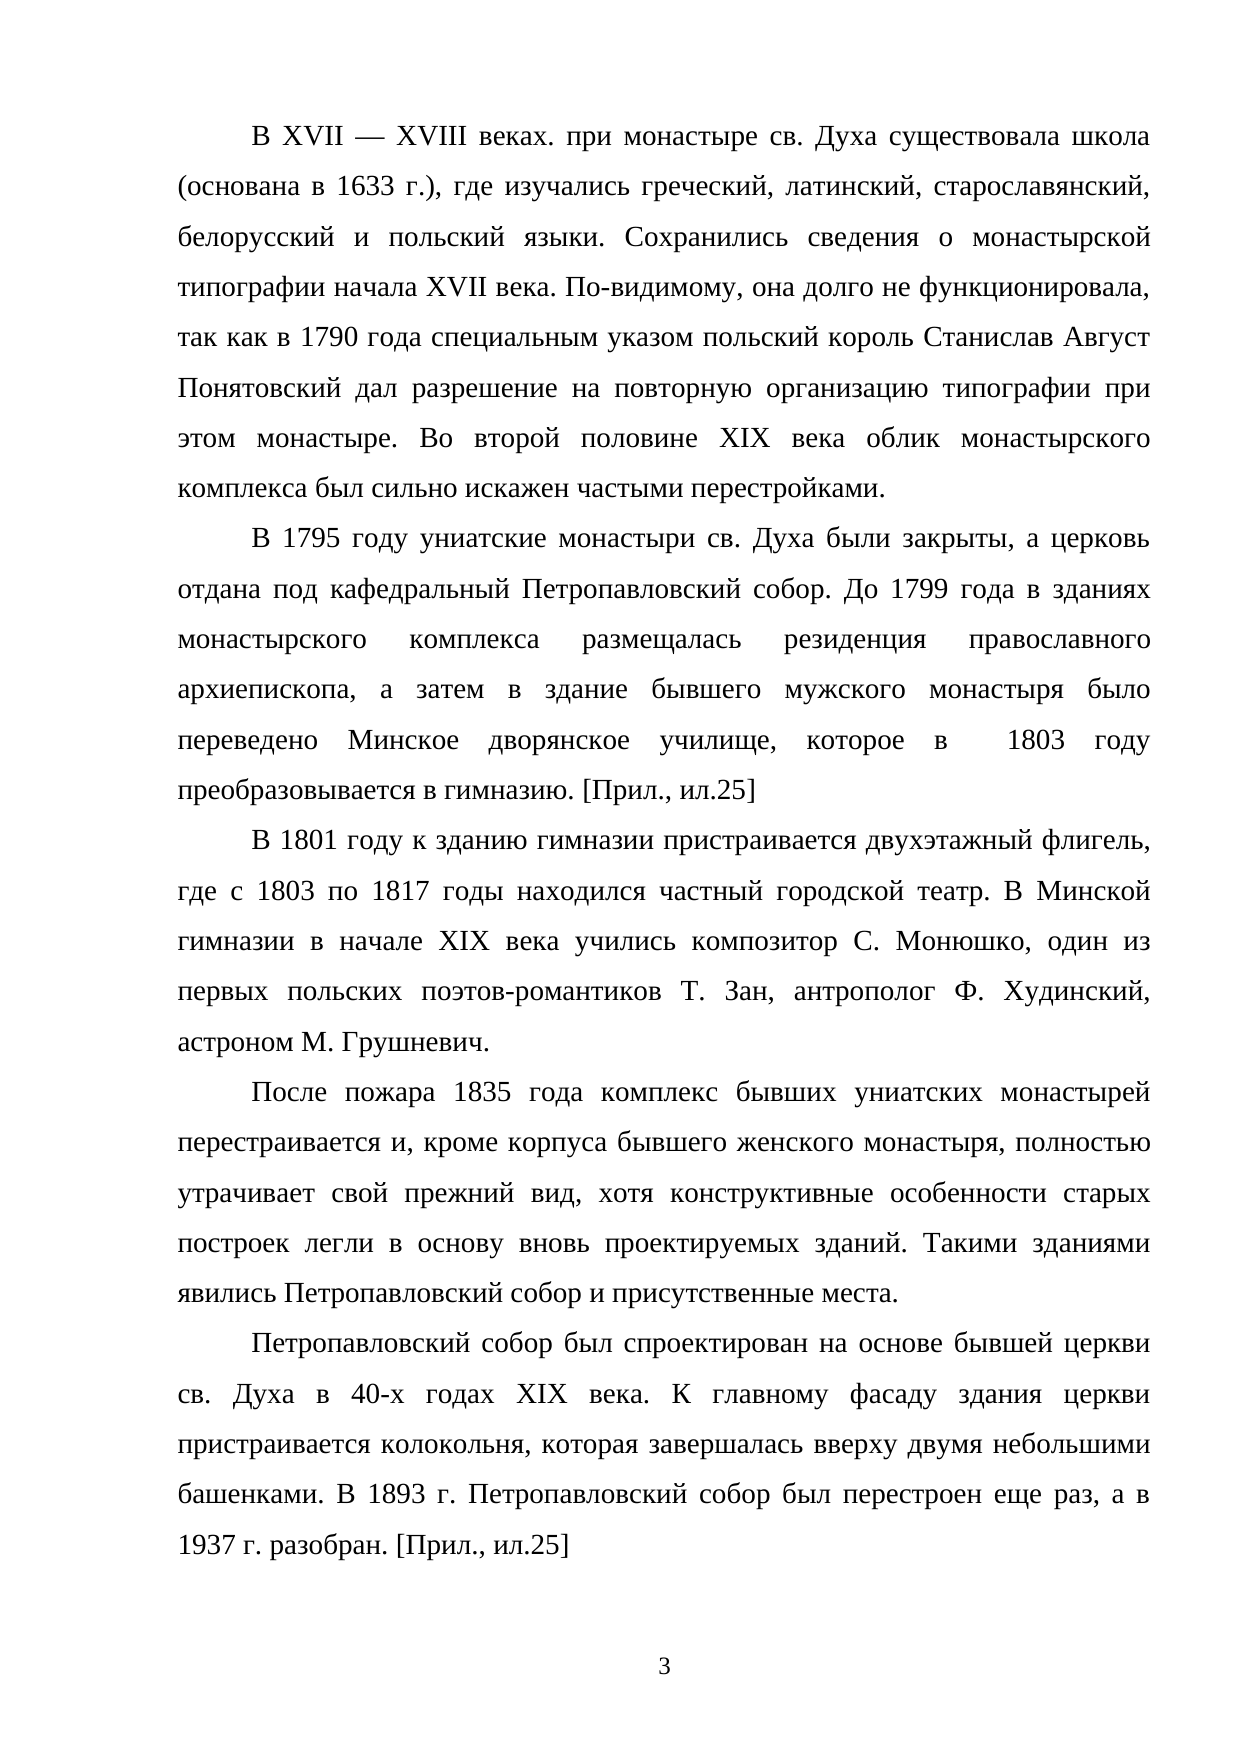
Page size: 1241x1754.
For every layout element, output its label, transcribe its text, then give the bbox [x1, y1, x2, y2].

text В 1795 году униатские монастыри св. Духа были закрыты, а церковь отдана под кафедральный Петропавловский собор. До 1799 года в зданиях монастырского комплекса размещалась резиденция православного архиепископа, а затем в здание бывшего мужского монастыря было переведено Минское дворянское училище, которое в 1803 году преобразовывается в гимназию. [Прил., ил.25] [177, 521, 1152, 806]
text В 1801 году к зданию гимназии пристраивается двухэтажный флигель, где с 1803 по 1817 годы находился частный городской театр. В Минской гимназии в начале XIX века учились композитор С. Монюшко, один из первых польских поэтов-романтиков Т. Зан, антрополог Ф. Худинский, астроном М. Грушневич. [177, 822, 1152, 1057]
text В XVII — XVIII веках. при монастыре св. Духа существовала школа (основана в .), где изучались греческий, латинский, старославянский, белорусский и польский языки. Сохранились сведения о монастырской типографии начала XVII века. По-видимому, она долго не функционировала, так как в 1790 года специальным указом польский король Станислав Август Понятовский дал разрешение на повторную организацию типографии при этом монастыре. Во второй половине XIX века облик монастырского комплекса был сильно искажен частыми перестройками. [177, 118, 1152, 504]
text Петропавловский собор был спроектирован на основе бывшей церкви св. Духа в 40-х годах XIX века. К главному фасаду здания церкви пристраивается колокольня, которая завершалась вверху двумя небольшими башенками. В . Петропавловский собор был перестроен еще раз, а в . разобран. [Прил., ил.25] [177, 1326, 1152, 1560]
text После пожара 1835 года комплекс бывших униатских монастырей перестраивается и, кроме корпуса бывшего женского монастыря, полностью утрачивает свой прежний вид, хотя конструктивные особенности старых построек легли в основу вновь проектируемых зданий. Такими зданиями явились Петропавловский собор и присутственные места. [177, 1074, 1152, 1309]
